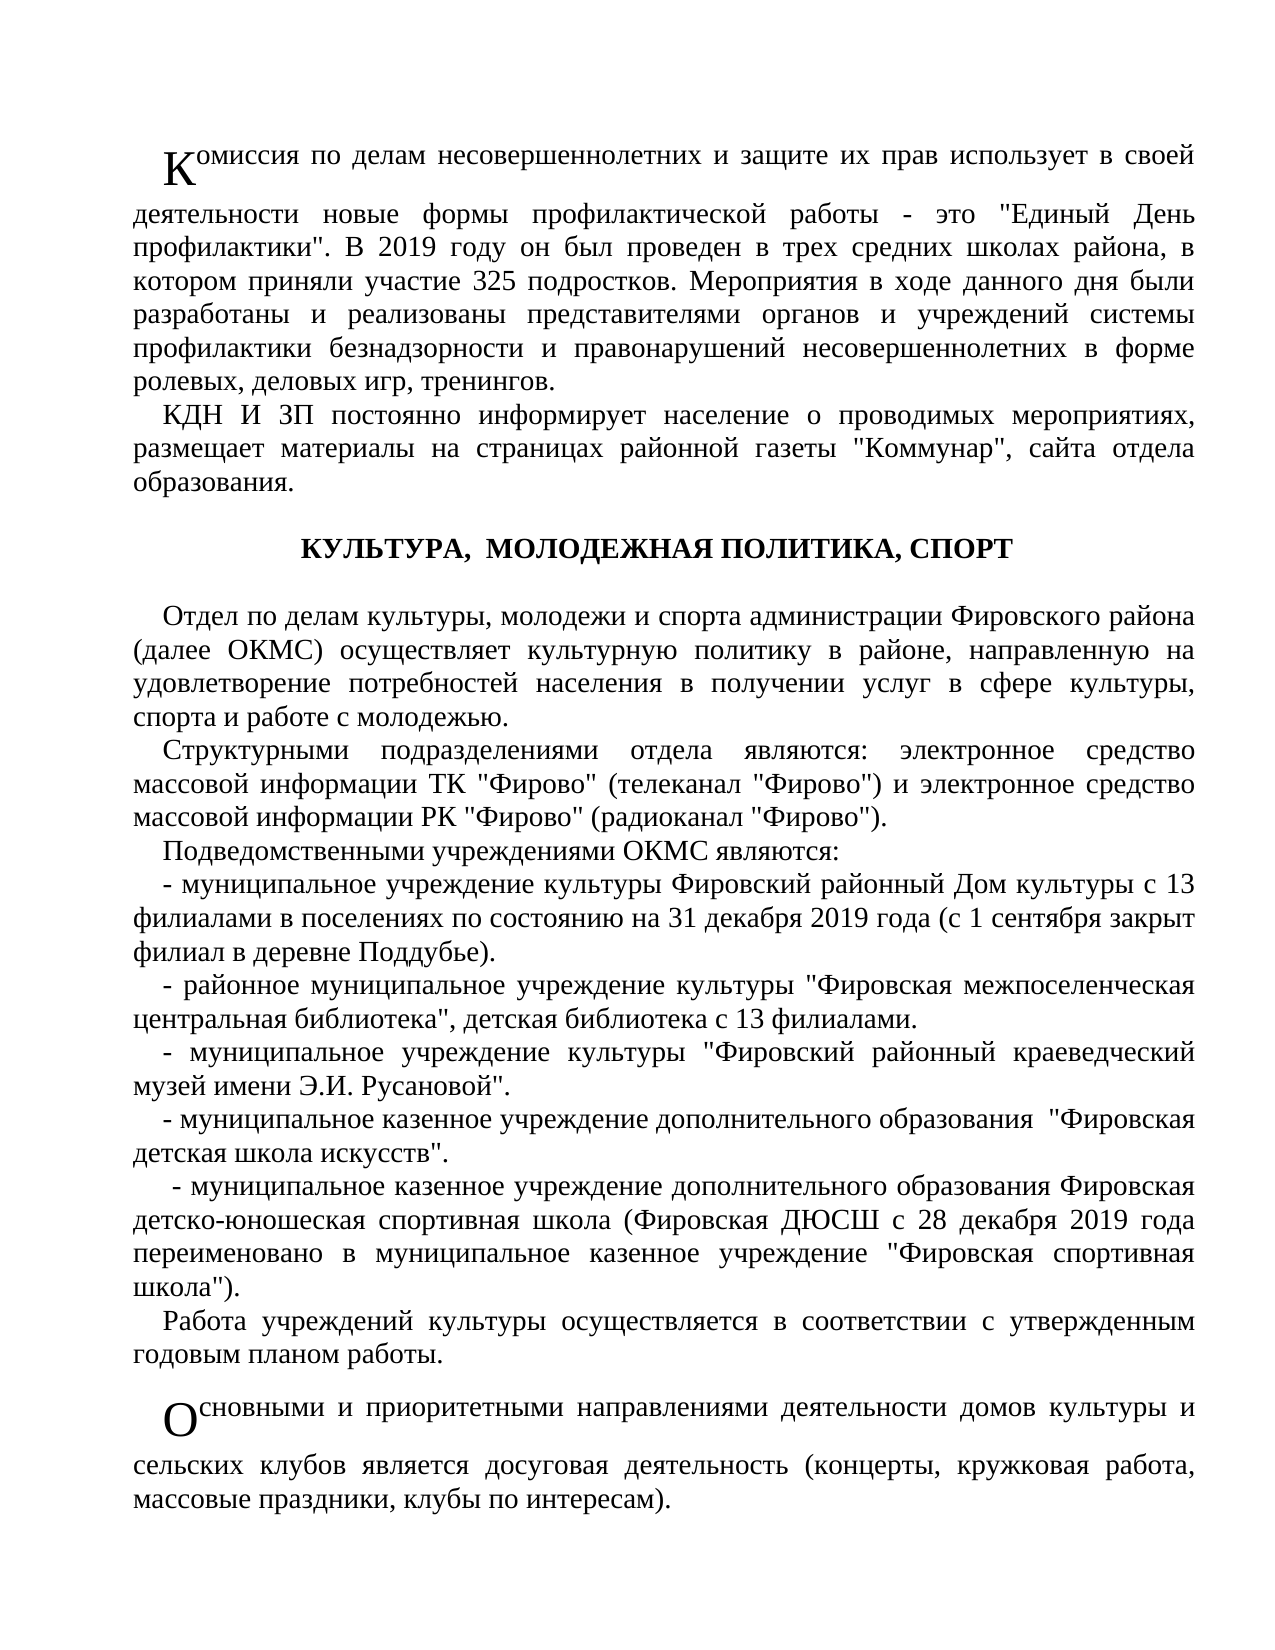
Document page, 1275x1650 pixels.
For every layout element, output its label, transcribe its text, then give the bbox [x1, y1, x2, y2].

text Работа учреждений культуры осуществляется в соответствии с утвержденным годовым планом работы. [133, 1303, 1196, 1370]
text Отдел по делам культуры, молодежи и спорта администрации Фировского района (далее ОКМС) осуществляет культурную политику в районе, направленную на удовлетворение потребностей населения в получении услуг в сфере культуры, спорта и работе с молодежью. [133, 598, 1196, 732]
text Комиссия по делам несовершеннолетних и защите их прав использует в своей деятельности новые формы профилактической работы - это "Единый День профилактики". В 2019 году он был проведен в трех средних школах района, в котором приняли участие 325 подростков. Мероприятия в ходе данного дня были разработаны и реализованы представителями органов и учреждений системы профилактики безнадзорности и правонарушений несовершеннолетних в форме ролевых, деловых игр, тренингов. [133, 118, 1196, 397]
text - муниципальное учреждение культуры Фировский районный Дом культуры с 13 филиалами в поселениях по состоянию на 31 декабря 2019 года (с 1 сентября закрыт филиал в деревне Поддубье). [133, 867, 1196, 967]
text - муниципальное казенное учреждение дополнительного образования "Фировская детская школа искусств". [133, 1101, 1196, 1168]
text - муниципальное казенное учреждение дополнительного образования Фировская детско-юношеская спортивная школа (Фировская ДЮСШ с 28 декабря 2019 года переименовано в муниципальное казенное учреждение "Фировская спортивная школа"). [133, 1168, 1196, 1303]
text - муниципальное учреждение культуры "Фировский районный краеведческий музей имени Э.И. Русановой". [133, 1034, 1196, 1101]
text Подведомственными учреждениями ОКМС являются: [133, 833, 1196, 867]
text Культура, молодежная политика, спорт [133, 531, 1196, 565]
text Структурными подразделениями отдела являются: электронное средство массовой информации ТК "Фирово" (телеканал "Фирово") и электронное средство массовой информации РК "Фирово" (радиоканал "Фирово"). [133, 732, 1196, 833]
text КДН И ЗП постоянно информирует население о проводимых мероприятиях, размещает материалы на страницах районной газеты "Коммунар", сайта отдела образования. [133, 397, 1196, 498]
text Основными и приоритетными направлениями деятельности домов культуры и сельских клубов является досуговая деятельность (концерты, кружковая работа, массовые праздники, клубы по интересам). [133, 1370, 1196, 1514]
text - районное муниципальное учреждение культуры "Фировская межпоселенческая центральная библиотека", детская библиотека с 13 филиалами. [133, 967, 1196, 1034]
